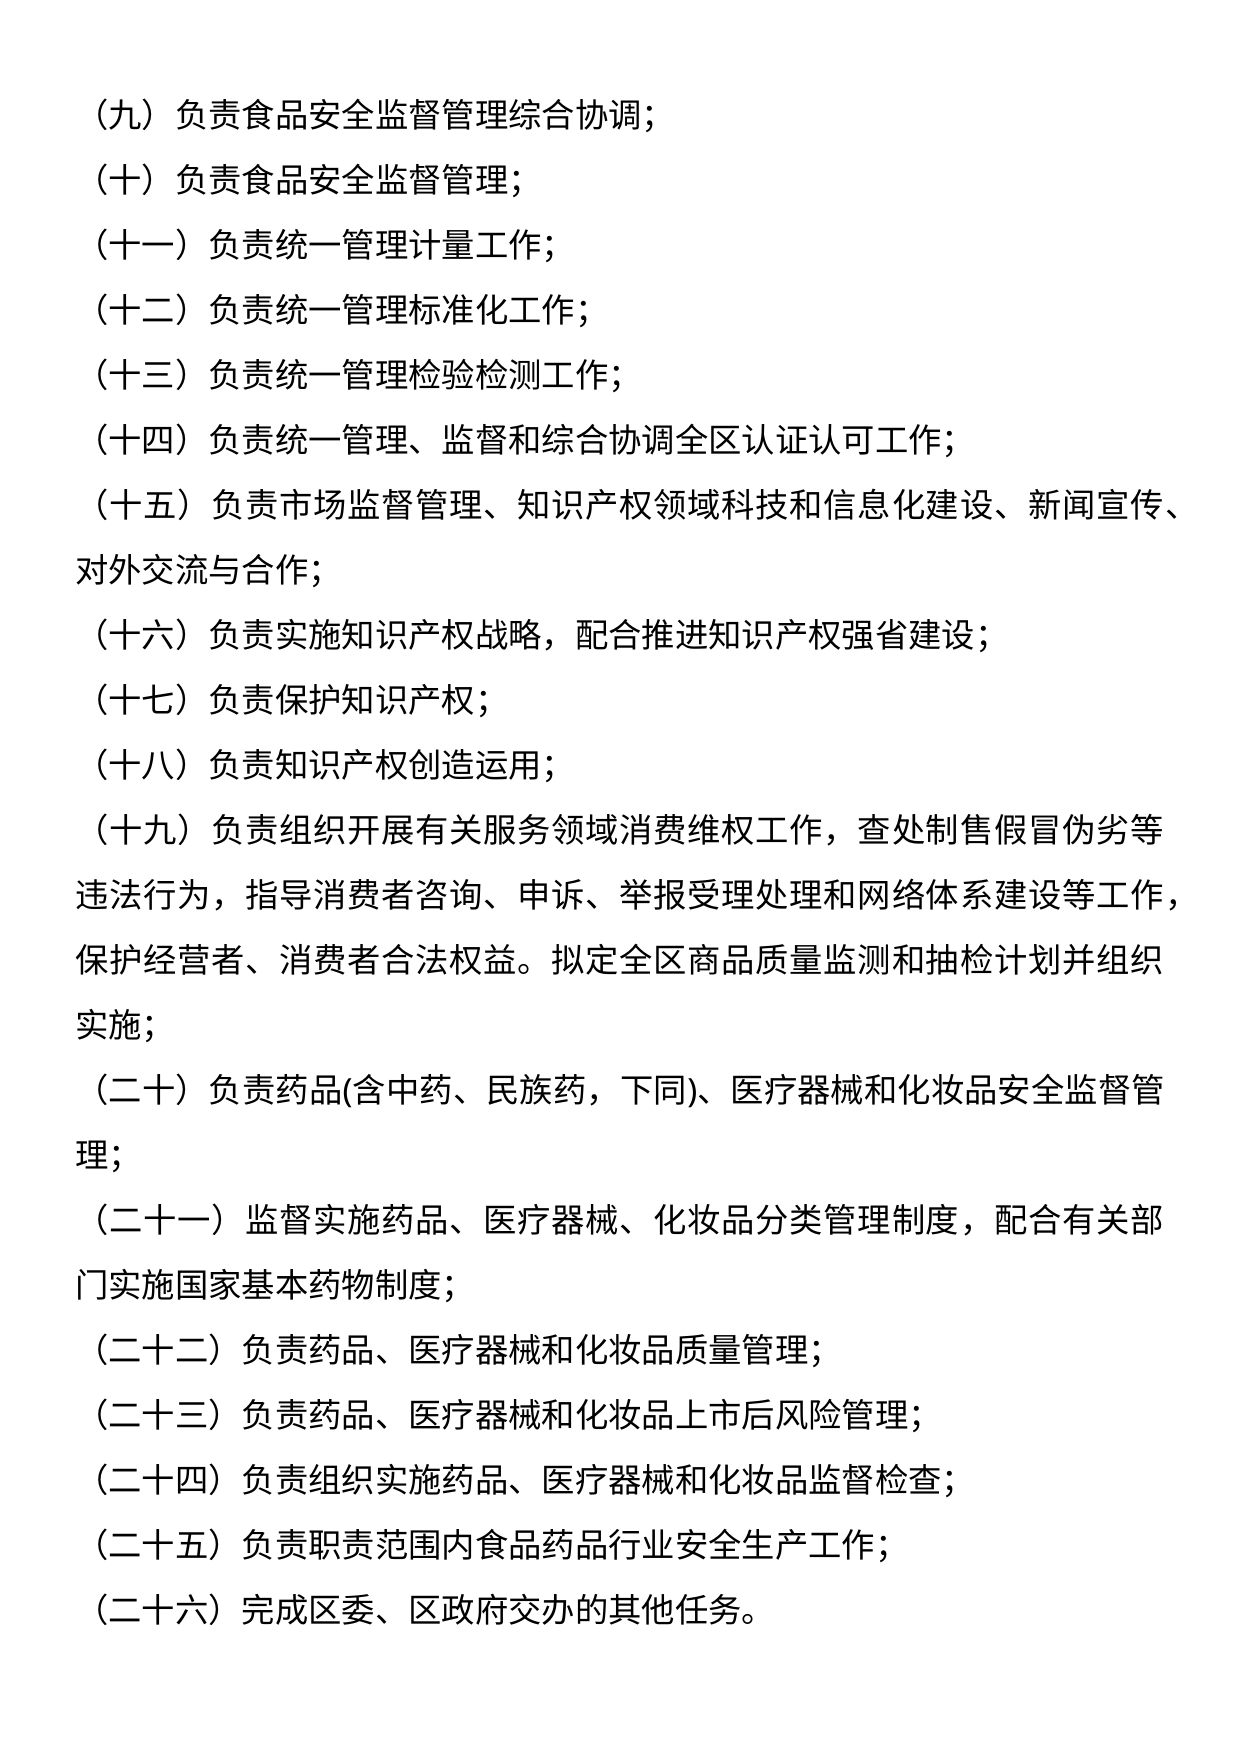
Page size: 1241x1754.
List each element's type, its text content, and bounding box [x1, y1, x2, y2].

text （二十一）监督实施药品、医疗器械、化妆品分类管理制度，配合有关部门实施国家基本药物制度； [75, 1186, 1165, 1316]
text （二十四）负责组织实施药品、医疗器械和化妆品监督检查； [75, 1446, 1165, 1511]
text （十三）负责统一管理检验检测工作； [75, 341, 1165, 406]
text （十八）负责知识产权创造运用； [75, 731, 1165, 796]
text （十四）负责统一管理、监督和综合协调全区认证认可工作； [75, 406, 1165, 471]
text （二十五）负责职责范围内食品药品行业安全生产工作； [75, 1511, 1165, 1576]
text （十六）负责实施知识产权战略，配合推进知识产权强省建设； [75, 601, 1165, 666]
text （九）负责食品安全监督管理综合协调； [75, 81, 1165, 146]
text （十七）负责保护知识产权； [75, 666, 1165, 731]
text （二十二）负责药品、医疗器械和化妆品质量管理； [75, 1316, 1165, 1381]
text （十一）负责统一管理计量工作； [75, 211, 1165, 276]
text （十九）负责组织开展有关服务领域消费维权工作，查处制售假冒伪劣等违法行为，指导消费者咨询、申诉、举报受理处理和网络体系建设等工作，保护经营者、消费者合法权益。拟定全区商品质量监测和抽检计划并组织实施； [75, 796, 1165, 1056]
text （二十六）完成区委、区政府交办的其他任务。 [75, 1576, 1165, 1641]
text （十五）负责市场监督管理、知识产权领域科技和信息化建设、新闻宣传、对外交流与合作； [75, 471, 1165, 601]
text （十二）负责统一管理标准化工作； [75, 276, 1165, 341]
text （二十）负责药品(含中药、民族药，下同)、医疗器械和化妆品安全监督管理； [75, 1056, 1165, 1186]
text （二十三）负责药品、医疗器械和化妆品上市后风险管理； [75, 1381, 1165, 1446]
text （十）负责食品安全监督管理； [75, 146, 1165, 211]
